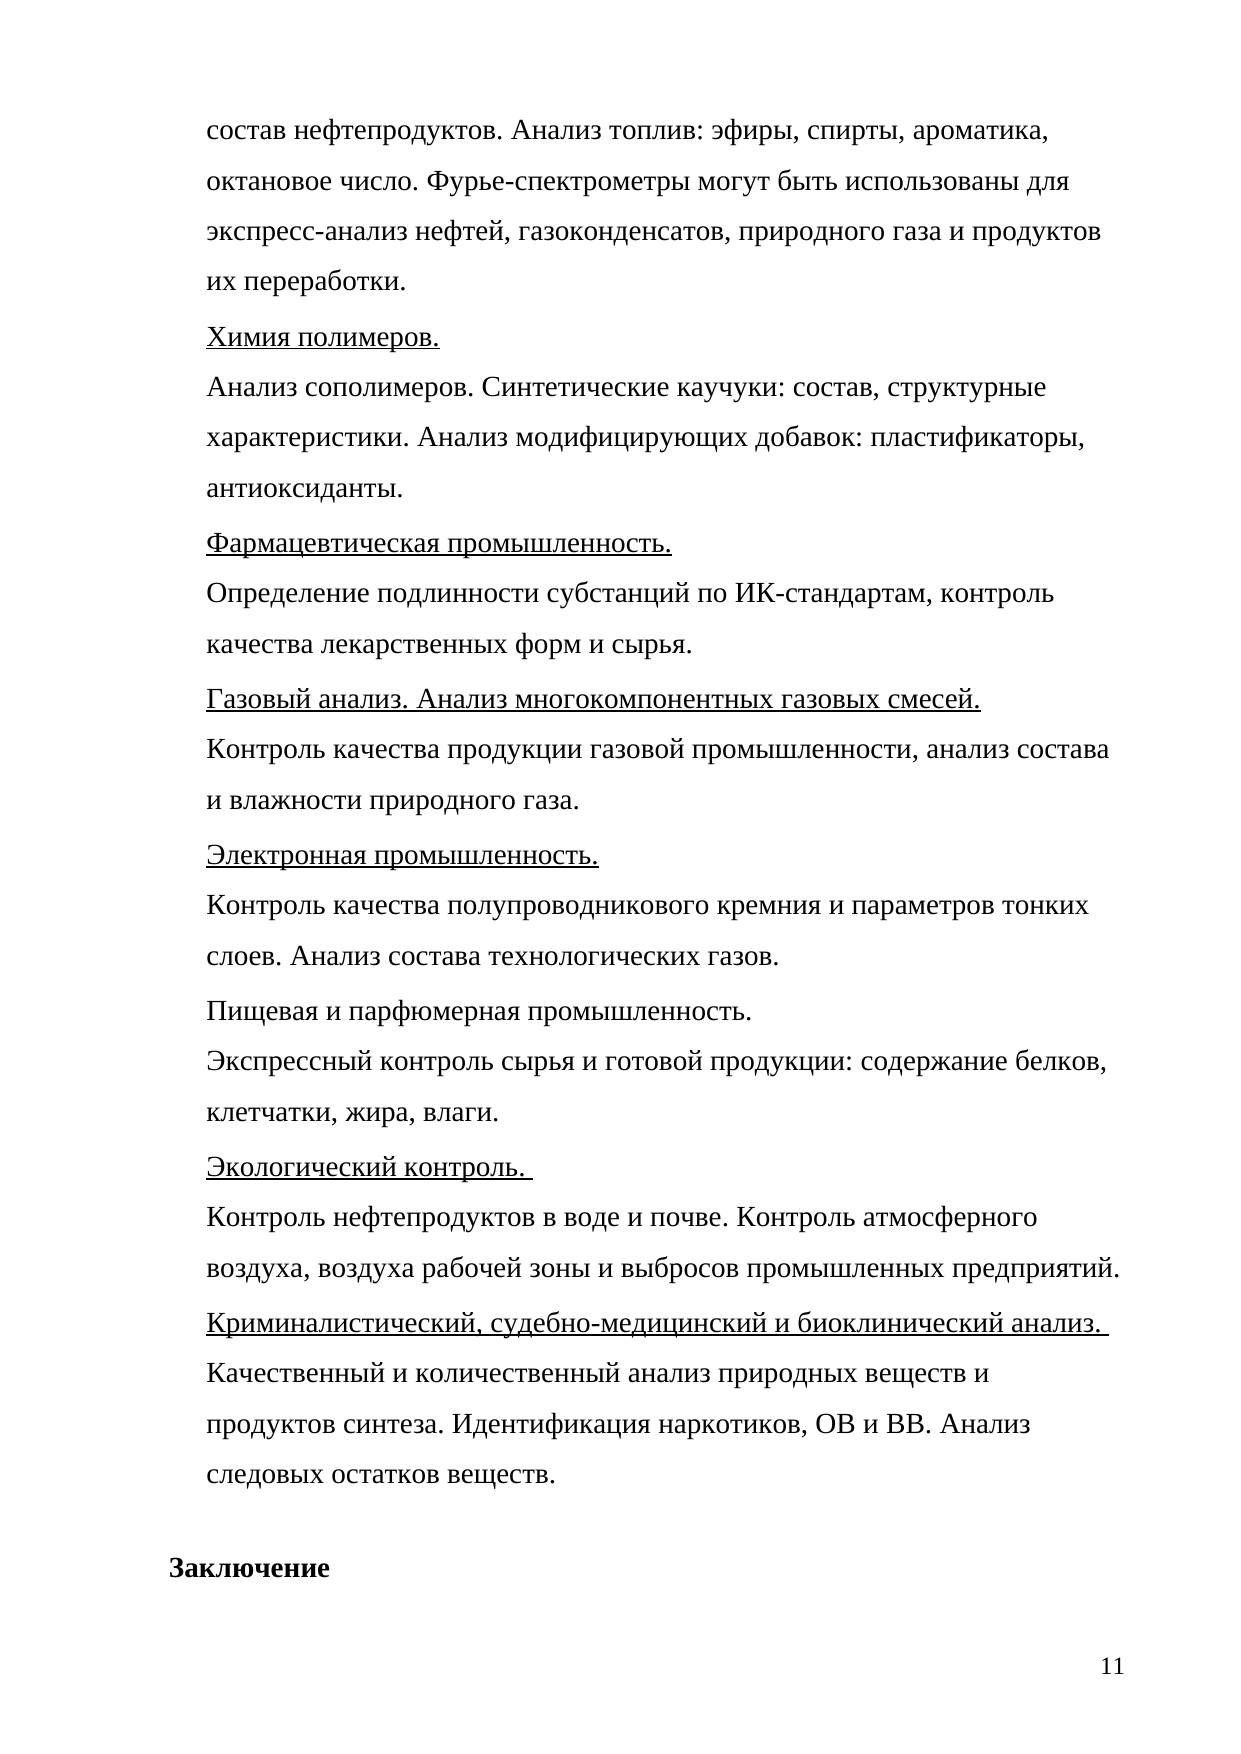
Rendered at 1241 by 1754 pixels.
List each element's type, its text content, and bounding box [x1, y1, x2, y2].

text Химия полимеров. Анализ сополимеров. Синтетические каучуки: состав, структурные характеристики. Анализ модифицирующих добавок: пластификаторы, антиоксиданты. [206, 319, 1125, 503]
text Газовый анализ. Анализ многокомпонентных газовых смесей. Контроль качества продукции газовой промышленности, анализ состава и влажности природного газа. [206, 681, 1125, 815]
text Фармацевтическая промышленность. Определение подлинности субстанций по ИК-стандартам, контроль качества лекарственных форм и сырья. [206, 525, 1125, 659]
text Экологический контроль. Контроль нефтепродуктов в воде и почве. Контроль атмосферного воздуха, воздуха рабочей зоны и выбросов промышленных предприятий. [206, 1149, 1125, 1283]
text Электронная промышленность. Контроль качества полупроводникового кремния и параметров тонких слоев. Анализ состава технологических газов. [206, 837, 1125, 971]
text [206, 112, 1125, 297]
text Криминалистический, судебно-медицинский и биоклинический анализ. Качественный и количественный анализ природных веществ и продуктов синтеза. Идентификация наркотиков, ОВ и ВВ. Анализ следовых остатков веществ. [206, 1305, 1125, 1490]
text Заключение [169, 1550, 1125, 1584]
text Пищевая и парфюмерная промышленность. Экспрессный контроль сырья и готовой продукции: содержание белков, клетчатки, жира, влаги. [206, 993, 1125, 1127]
